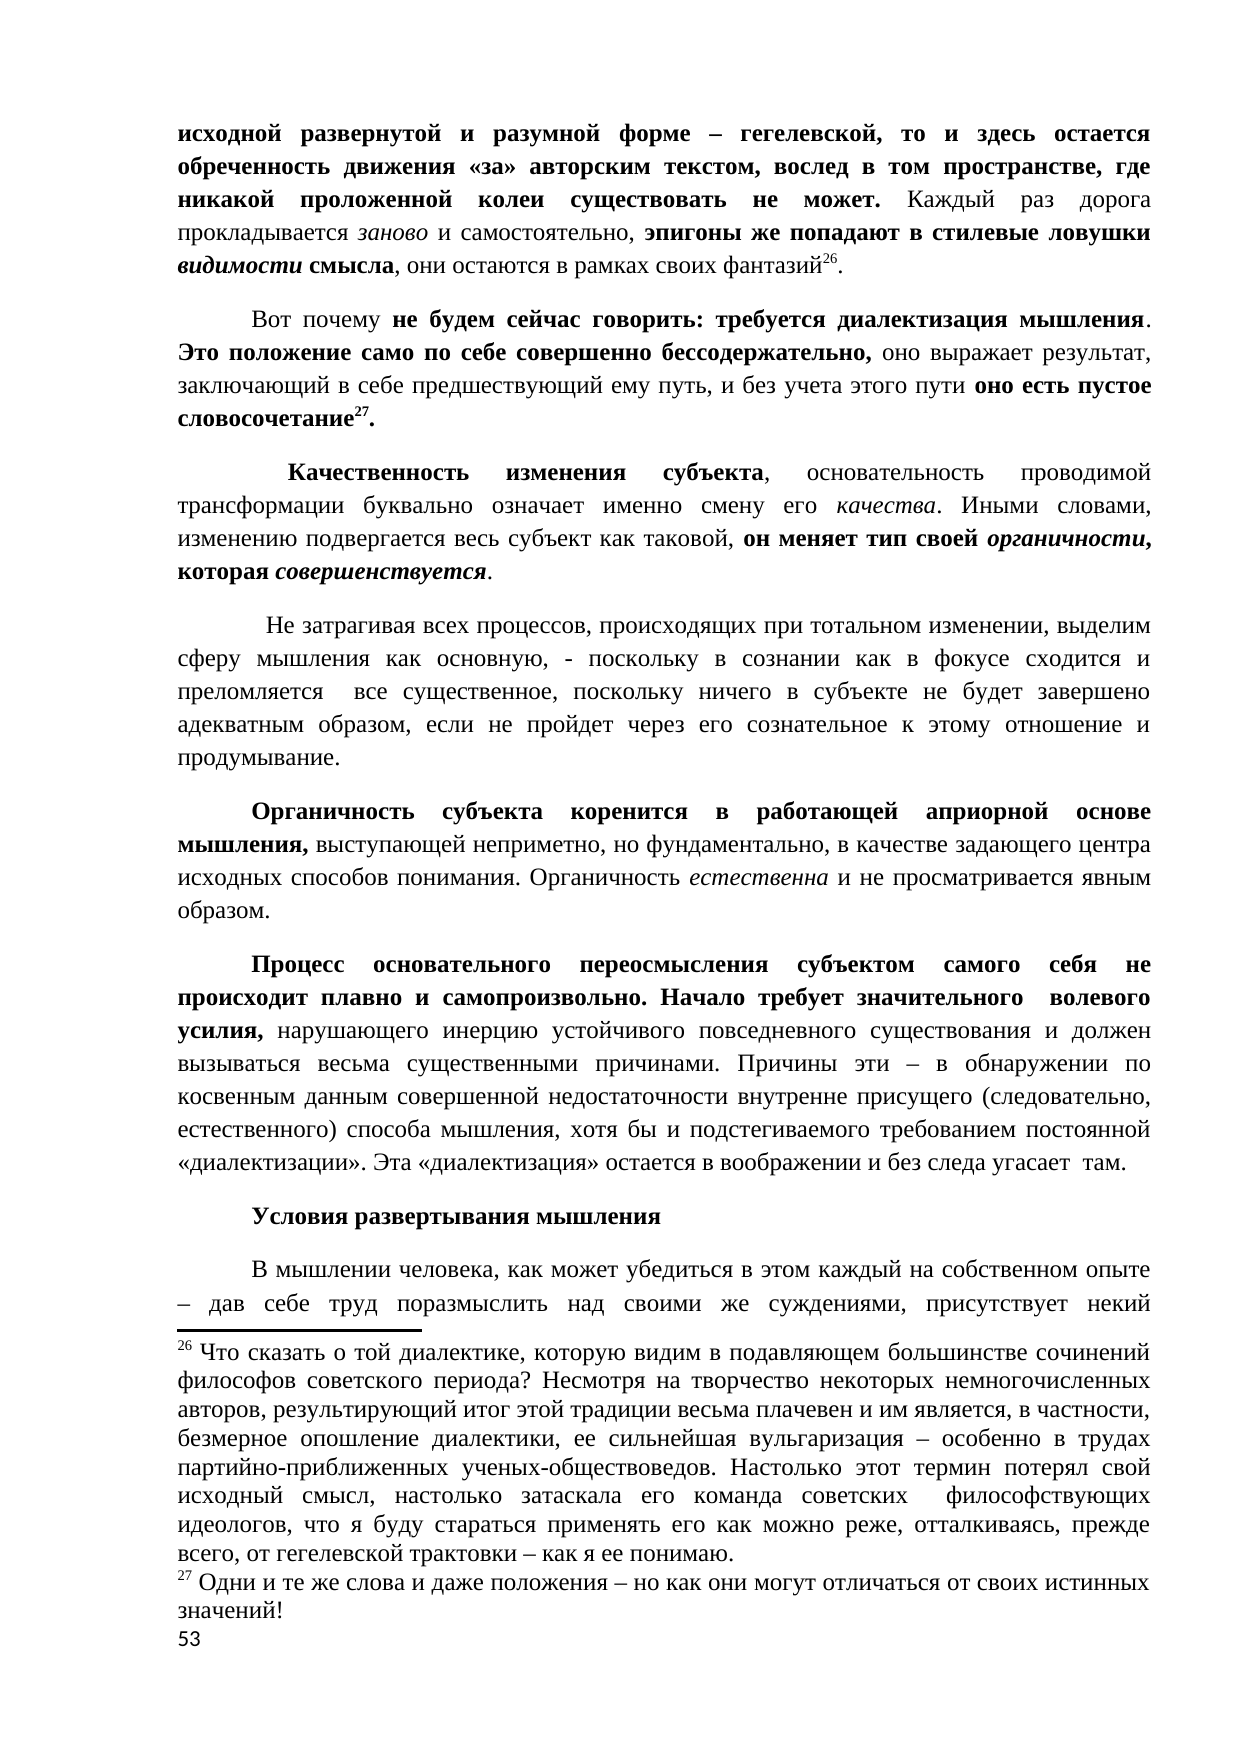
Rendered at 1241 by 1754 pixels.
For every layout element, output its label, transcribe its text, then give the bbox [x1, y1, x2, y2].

text Органичность субъекта коренится в работающей априорной основе мышления, выступающей неприметно, но фундаментально, в качестве задающего центра исходных способов понимания. Органичность естественна и не просматривается явным образом. [177, 796, 1152, 924]
text Процесс основательного переосмысления субъектом самого себя не происходит плавно и самопроизвольно. Начало требует значительного волевого усилия, нарушающего инерцию устойчивого повседневного существования и должен вызываться весьма существенными причинами. Причины эти – в обнаружении по косвенным данным совершенной недостаточности внутренне присущего (следовательно, естественного) способа мышления, хотя бы и подстегиваемого требованием постоянной «диалектизации». Эта «диалектизация» остается в воображении и без следа угасает там. [177, 949, 1152, 1176]
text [177, 1254, 1152, 1316]
text Вот почему не будем сейчас говорить: требуется диалектизация мышления. Это положение само по себе совершенно бессодержательно, оно выражает результат, заключающий в себе предшествующий ему путь, и без учета этого пути оно есть пустое словосочетание. [177, 304, 1152, 432]
text Не затрагивая всех процессов, происходящих при тотальном изменении, выделим сферу мышления как основную, - поскольку в сознании как в фокусе сходится и преломляется все существенное, поскольку ничего в субъекте не будет завершено адекватным образом, если не пройдет через его сознательное к этому отношение и продумывание. [177, 610, 1152, 771]
text Качественность изменения субъекта, основательность проводимой трансформации буквально означает именно смену его качества. Иными словами, изменению подвергается весь субъект как таковой, он меняет тип своей органичности, которая совершенствуется. [177, 457, 1152, 585]
text Условия развертывания мышления [177, 1201, 1152, 1229]
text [177, 118, 1152, 279]
